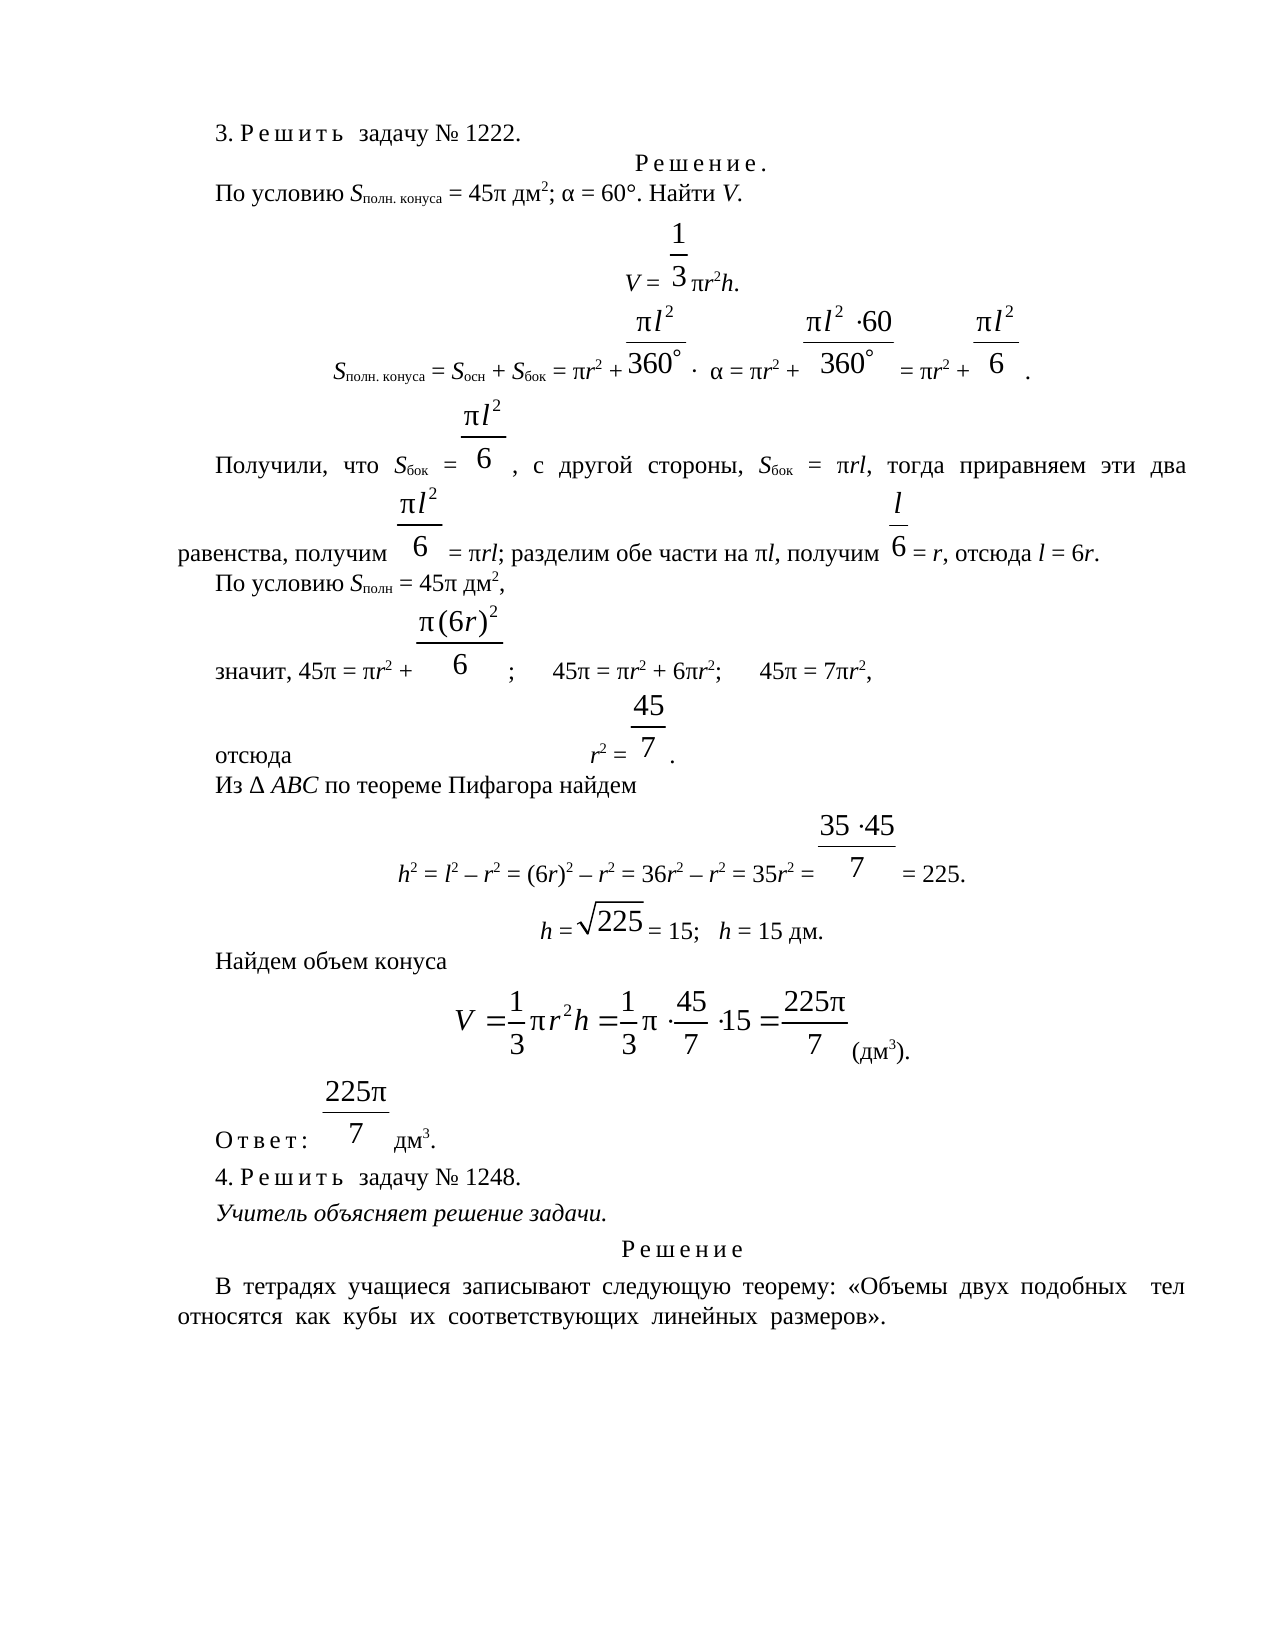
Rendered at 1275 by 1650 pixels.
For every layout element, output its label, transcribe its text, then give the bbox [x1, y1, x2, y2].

text В тетрадях учащиеся записывают следующую теорему: «Объемы двух подобных тел относятся как кубы их соответствующих линейных размеров». [177, 1271, 1186, 1330]
text значит, 45π = πr2 +; 45π = πr2 + 6πr2; 45π = 7πr2, [177, 598, 1186, 685]
text 4. Решить задачу № 1248. [177, 1162, 1186, 1191]
text h == 15; h = 15 дм. [177, 896, 1186, 945]
text Ответ: дм3. [177, 1072, 1186, 1154]
text 3. Решить задачу № 1222. [177, 118, 1186, 147]
text V = πr2h. [177, 215, 1186, 297]
text Решение [177, 1234, 1186, 1263]
text Найдем объем конуса [177, 946, 1186, 975]
text Sполн. конуса = Sосн + Sбок = πr2 +∙ α = πr2 += πr2 +. [177, 298, 1186, 385]
text h2 = l2 – r2 = (6r)2 – r2 = 36r2 – r2 = 35r2 == 225. [177, 806, 1186, 888]
text Из Δ АВС по теореме Пифагора найдем [177, 770, 1186, 798]
text (дм3). [177, 983, 1186, 1064]
text По условию Sполн. конуса = 45π дм2; α = 60°. Найти V. [177, 178, 1186, 207]
text Учитель объясняет решение задачи. [177, 1198, 1186, 1227]
text Получили, что Sбок =, с другой стороны, Sбок = πrl, тогда приравняем эти два равенства, получим = πrl; разделим обе части на πl, получим = r, отсюда l = 6r. [177, 392, 1186, 567]
text По условию Sполн = 45π дм2, [177, 568, 1186, 597]
text отсюда r2 =. [177, 686, 1186, 768]
text Решение. [177, 148, 1186, 177]
